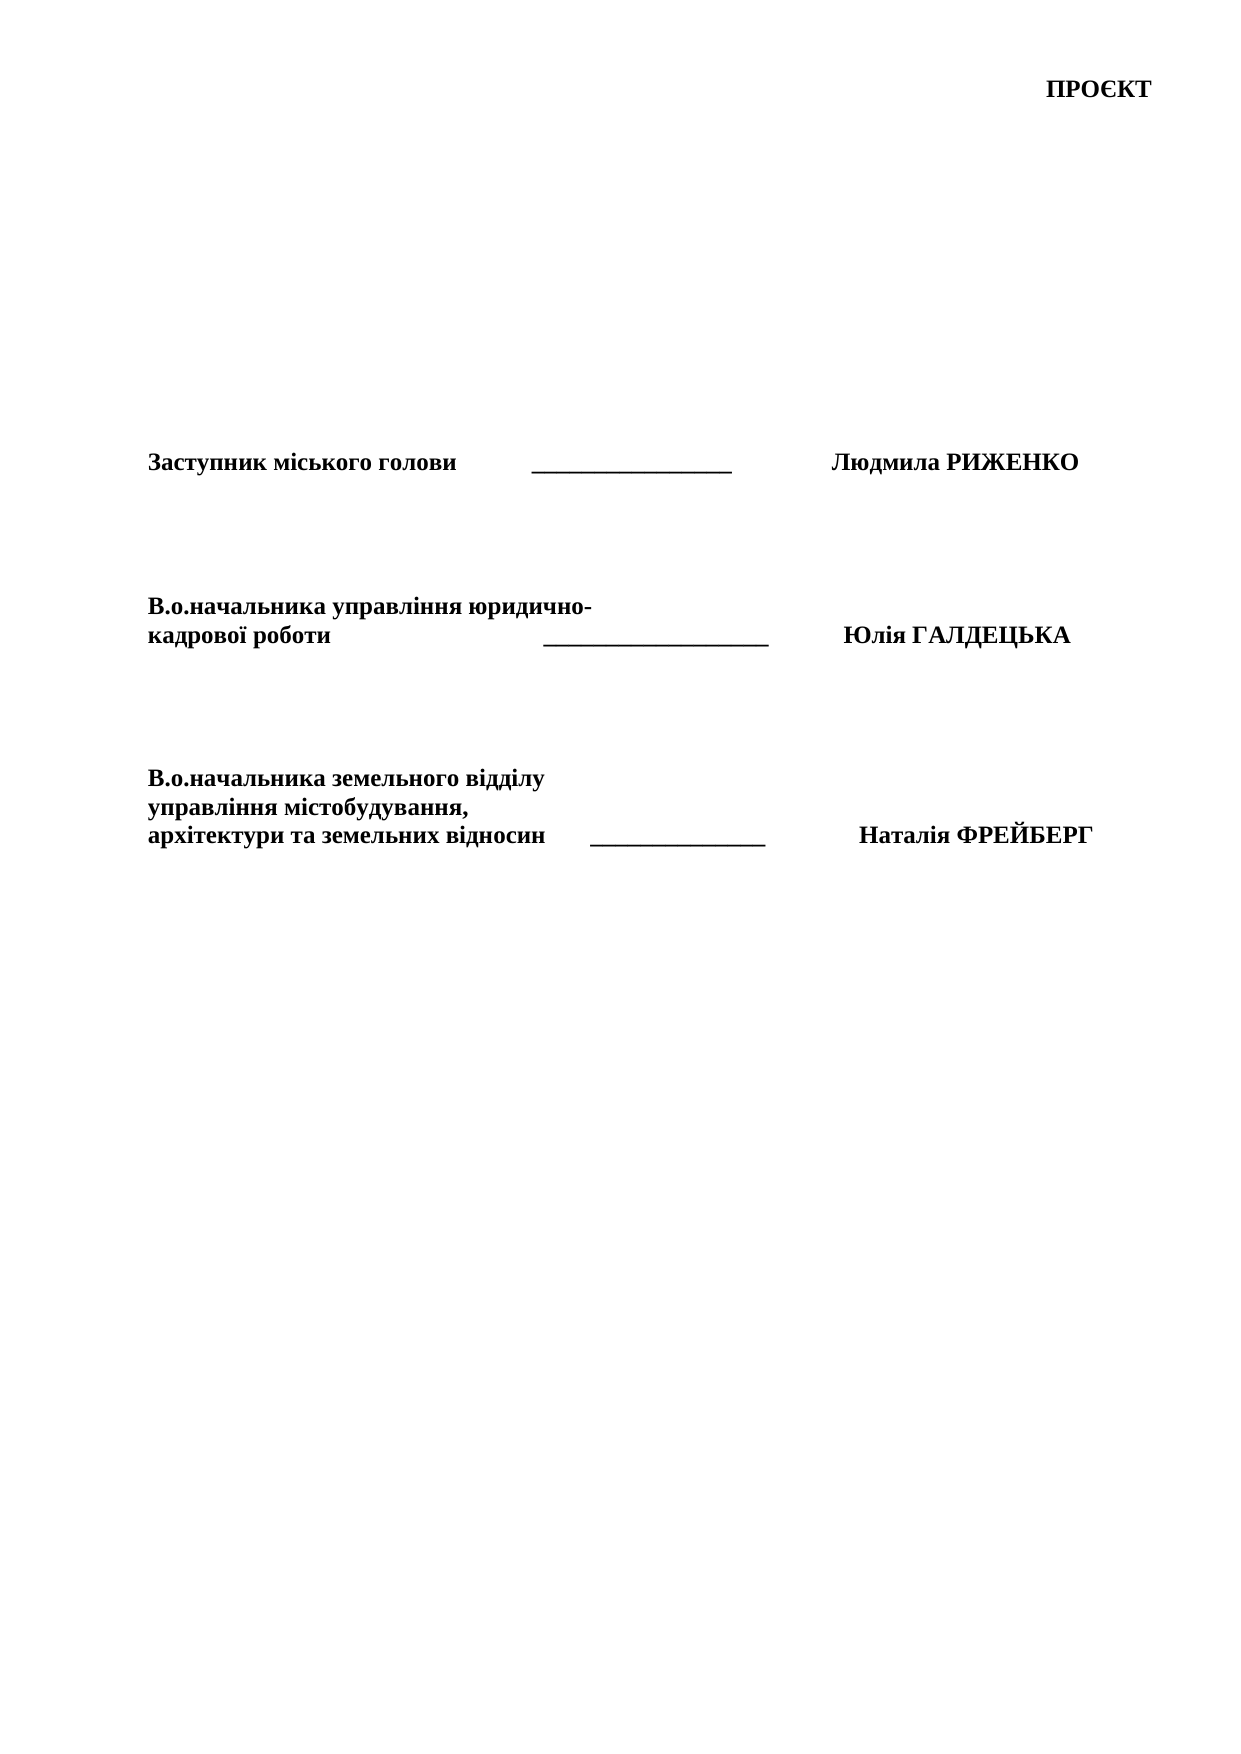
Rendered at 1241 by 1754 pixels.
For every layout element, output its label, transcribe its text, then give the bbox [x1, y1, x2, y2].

text кадрової роботи __________________ Юлія ГАЛДЕЦЬКА [148, 620, 1152, 649]
text В.о.начальника земельного відділу [148, 763, 1152, 792]
text управління містобудування, архітектури та земельних відносин ______________ Наталія ФРЕЙБЕРГ [148, 792, 1152, 849]
text Заступник міського голови ________________ Людмила РИЖЕНКО [148, 447, 1152, 476]
text В.о.начальника управління юридично- [148, 562, 1152, 620]
